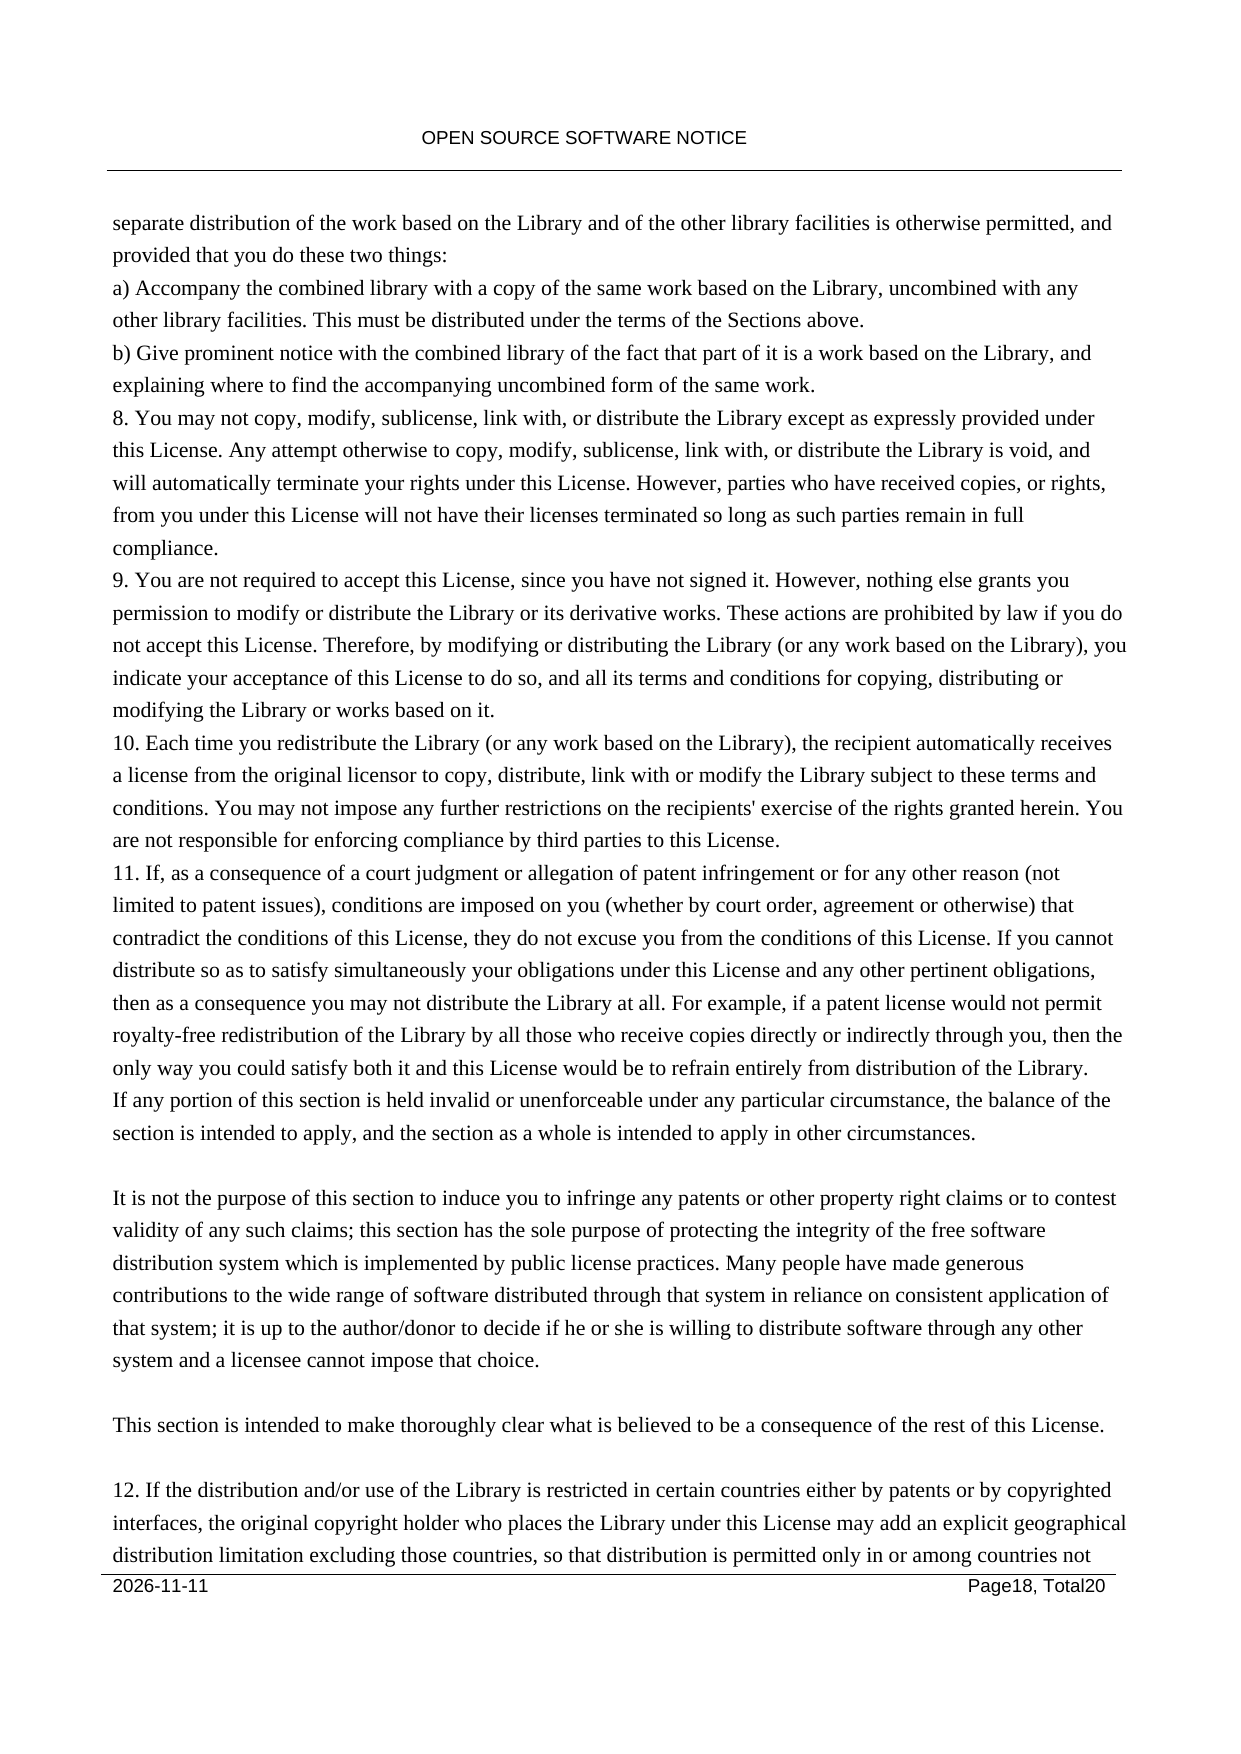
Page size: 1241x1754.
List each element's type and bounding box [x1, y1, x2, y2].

text [112, 206, 1128, 1571]
